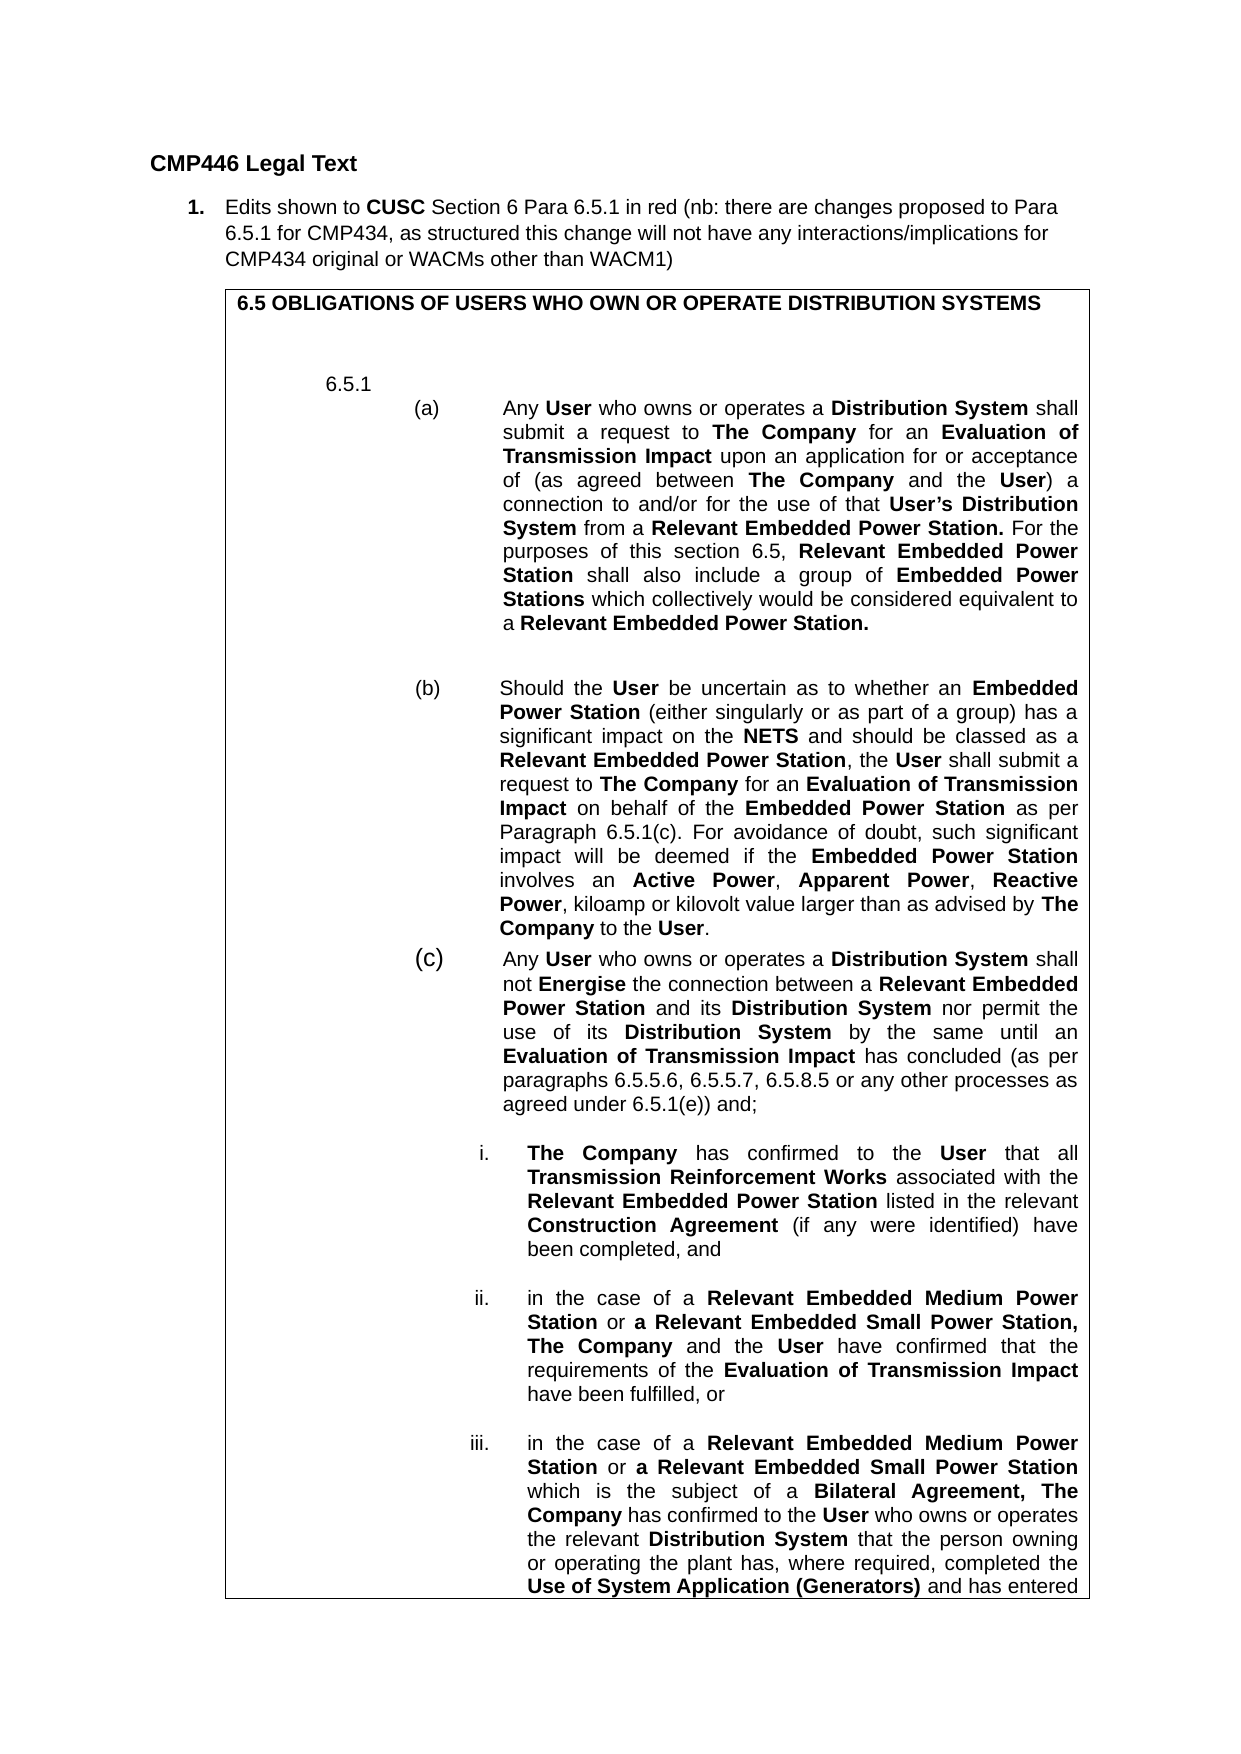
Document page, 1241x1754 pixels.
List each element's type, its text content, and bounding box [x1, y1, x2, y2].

list Edits shown to CUSC Section 6 Para 6.5.1 in red (nb: there are changes proposed to Para 6.5.1 for CMP434, as structured this change will not have any interactions/implications for CMP434 original or WACMs other than WACM1) [187, 195, 1090, 271]
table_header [226, 290, 1089, 1598]
text CMP446 Legal Text [150, 150, 1090, 176]
